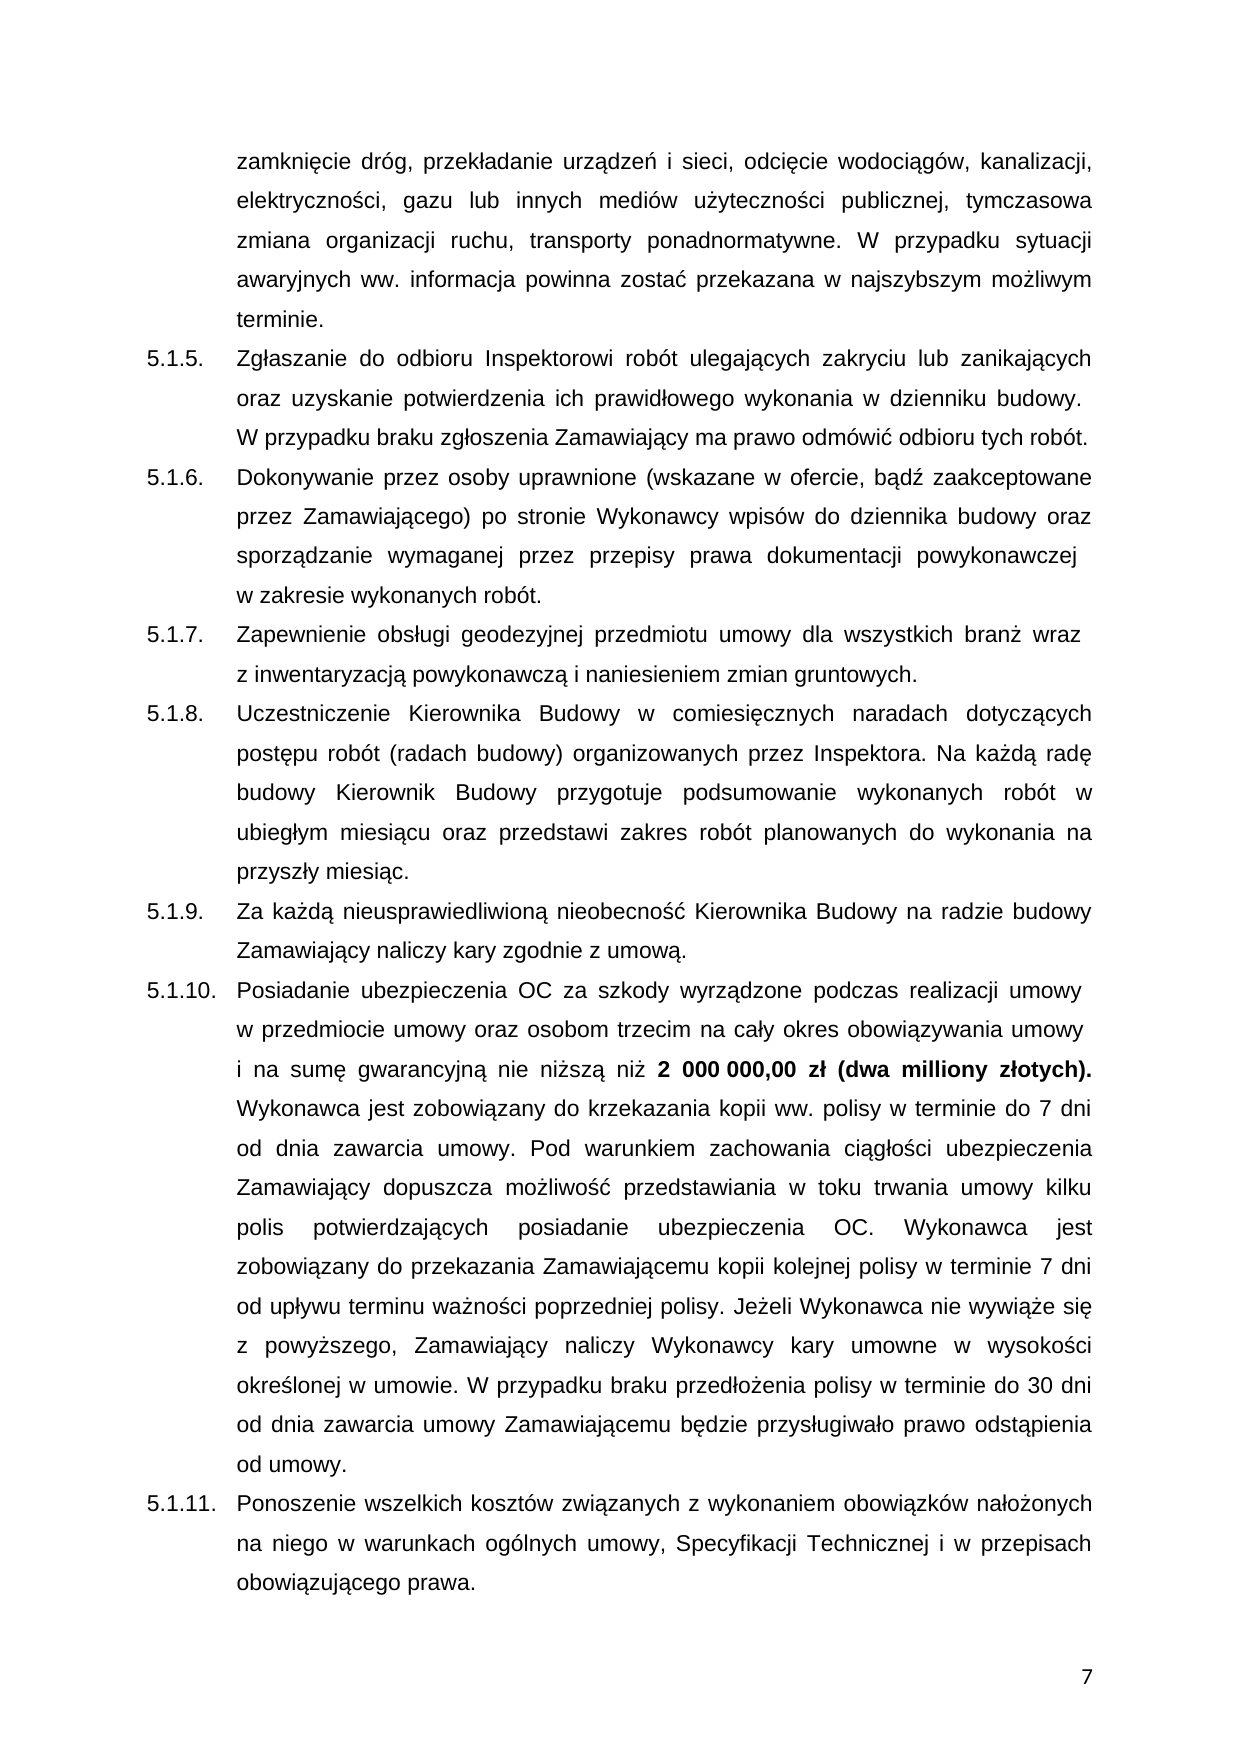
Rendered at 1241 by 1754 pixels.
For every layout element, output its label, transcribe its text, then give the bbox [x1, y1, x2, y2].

list Zapewnienie obsługi geodezyjnej przedmiotu umowy dla wszystkich branż wraz z inwentaryzacją powykonawczą i naniesieniem zmian gruntowych. [147, 621, 1092, 687]
list Zgłaszanie do odbioru Inspektorowi robót ulegających zakryciu lub zanikających oraz uzyskanie potwierdzenia ich prawidłowego wykonania w dzienniku budowy. W przypadku braku zgłoszenia Zamawiający ma prawo odmówić odbioru tych robót. [147, 345, 1092, 450]
list Uczestniczenie Kierownika Budowy w comiesięcznych naradach dotyczących postępu robót (radach budowy) organizowanych przez Inspektora. Na każdą radę budowy Kierownik Budowy przygotuje podsumowanie wykonanych robót w ubiegłym miesiącu oraz przedstawi zakres robót planowanych do wykonania na przyszły miesiąc. [147, 700, 1092, 885]
list Ponoszenie wszelkich kosztów związanych z wykonaniem obowiązków nałożonych na niego w warunkach ogólnych umowy, Specyfikacji Technicznej i w przepisach obowiązującego prawa. [147, 1490, 1092, 1595]
list Posiadanie ubezpieczenia OC za szkody wyrządzone podczas realizacji umowy w przedmiocie umowy oraz osobom trzecim na cały okres obowiązywania umowy i na sumę gwarancyjną nie niższą niż 2 000 000,00 zł (dwa milliony złotych). Wykonawca jest zobowiązany do krzekazania kopii ww. polisy w terminie do 7 dni od dnia zawarcia umowy. Pod warunkiem zachowania ciągłości ubezpieczenia Zamawiający dopuszcza możliwość przedstawiania w toku trwania umowy kilku polis potwierdzających posiadanie ubezpieczenia OC. Wykonawca jest zobowiązany do przekazania Zamawiającemu kopii kolejnej polisy w terminie 7 dni od upływu terminu ważności poprzedniej polisy. Jeżeli Wykonawca nie wywiąże się z powyższego, Zamawiający naliczy Wykonawcy kary umowne w wysokości określonej w umowie. W przypadku braku przedłożenia polisy w terminie do 30 dni od dnia zawarcia umowy Zamawiającemu będzie przysługiwało prawo odstąpienia od umowy. [147, 977, 1092, 1477]
list Za każdą nieusprawiedliwioną nieobecność Kierownika Budowy na radzie budowy Zamawiający naliczy kary zgodnie z umową. [147, 898, 1092, 964]
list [147, 148, 1092, 332]
list Dokonywanie przez osoby uprawnione (wskazane w ofercie, bądź zaakceptowane przez Zamawiającego) po stronie Wykonawcy wpisów do dziennika budowy oraz sporządzanie wymaganej przez przepisy prawa dokumentacji powykonawczej w zakresie wykonanych robót. [147, 463, 1092, 608]
